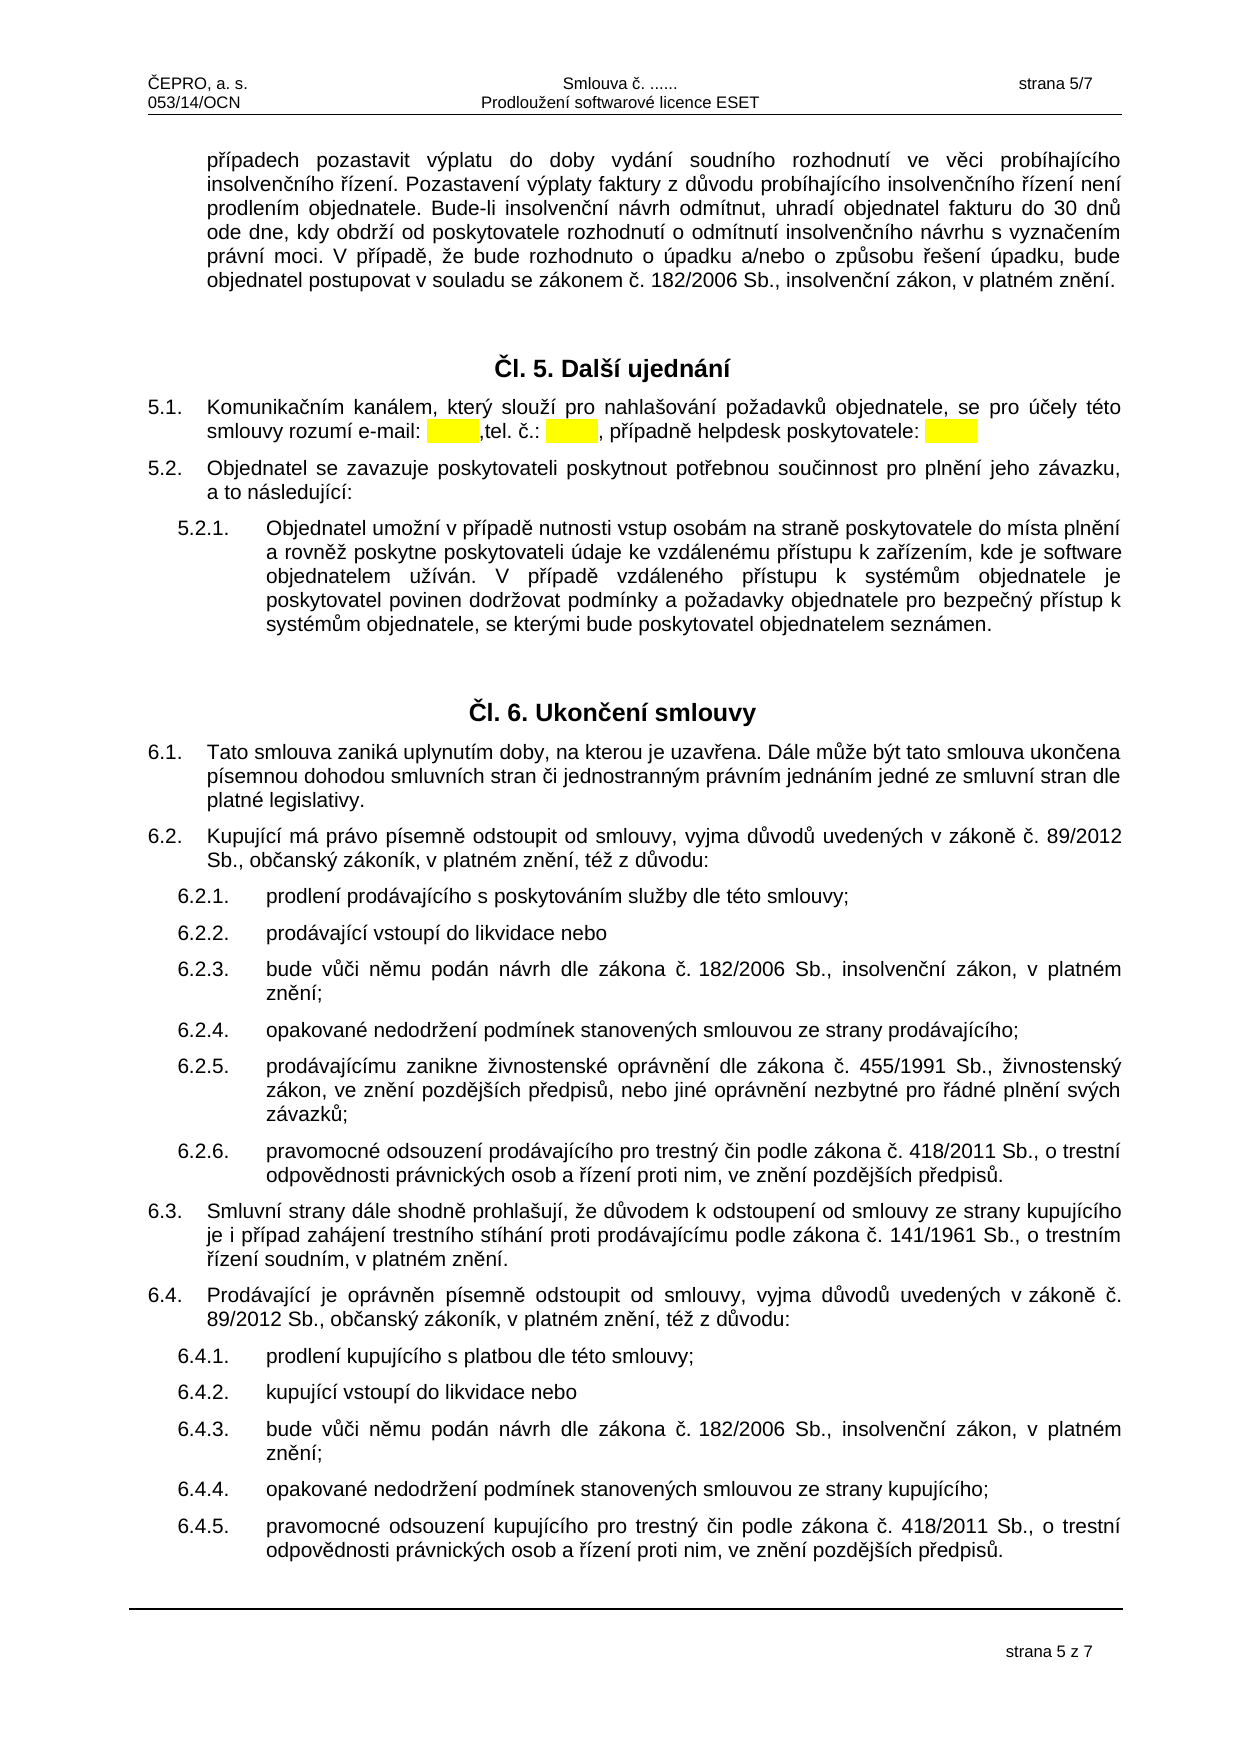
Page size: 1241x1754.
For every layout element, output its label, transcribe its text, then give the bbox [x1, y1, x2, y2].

text pravomocné odsouzení prodávajícího pro trestný čin podle zákona č. 418/2011 Sb., o trestní odpovědnosti právnických osob a řízení proti nim, ve znění pozdějších předpisů. [177, 1138, 1122, 1186]
text prodlení kupujícího s platbou dle této smlouvy; [177, 1344, 1122, 1368]
text Další ujednání [102, 354, 1122, 383]
text Kupující má právo písemně odstoupit od smlouvy, vyjma důvodů uvedených v zákoně č. 89/2012 Sb., občanský zákoník, v platném znění, též z důvodu: [148, 824, 1122, 872]
text Tato smlouva zaniká uplynutím doby, na kterou je uzavřena. Dále může být tato smlouva ukončena písemnou dohodou smluvních stran či jednostranným právním jednáním jedné ze smluvní stran dle platné legislativy. [148, 739, 1122, 811]
text Komunikačním kanálem, který slouží pro nahlašování požadavků objednatele, se pro účely této smlouvy rozumí e-mail: ,tel. č.: , případně helpdesk poskytovatele: [148, 395, 1122, 443]
text Objednatel umožní v případě nutnosti vstup osobám na straně poskytovatele do místa plnění a rovněž poskytne poskytovateli údaje ke vzdálenému přístupu k zařízením, kde je software objednatelem užíván. V případě vzdáleného přístupu k systémům objednatele je poskytovatel povinen dodržovat podmínky a požadavky objednatele pro bezpečný přístup k systémům objednatele, se kterými bude poskytovatel objednatelem seznámen. [177, 516, 1122, 636]
text bude vůči němu podán návrh dle zákona č. 182/2006 Sb., insolvenční zákon, v platném znění; [177, 1417, 1122, 1464]
text Ukončení smlouvy [102, 698, 1122, 727]
text prodlení prodávajícího s poskytováním služby dle této smlouvy; [177, 884, 1122, 908]
text pravomocné odsouzení kupujícího pro trestný čin podle zákona č. 418/2011 Sb., o trestní odpovědnosti právnických osob a řízení proti nim, ve znění pozdějších předpisů. [177, 1513, 1122, 1561]
text opakované nedodržení podmínek stanovených smlouvou ze strany prodávajícího; [177, 1018, 1122, 1042]
text Objednatel se zavazuje poskytovateli poskytnout potřebnou součinnost pro plnění jeho závazku, a to následující: [148, 456, 1122, 503]
text Prodávající je oprávněn písemně odstoupit od smlouvy, vyjma důvodů uvedených v zákoně č. 89/2012 Sb., občanský zákoník, v platném znění, též z důvodu: [148, 1283, 1122, 1331]
text bude vůči němu podán návrh dle zákona č. 182/2006 Sb., insolvenční zákon, v platném znění; [177, 957, 1122, 1005]
text Smluvní strany dále shodně prohlašují, že důvodem k odstoupení od smlouvy ze strany kupujícího je i případ zahájení trestního stíhání proti prodávajícímu podle zákona č. 141/1961 Sb., o trestním řízení soudním, v platném znění. [148, 1199, 1122, 1271]
text prodávající vstoupí do likvidace nebo [177, 921, 1122, 945]
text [148, 148, 1122, 291]
text kupující vstoupí do likvidace nebo [177, 1380, 1122, 1404]
text prodávajícímu zanikne živnostenské oprávnění dle zákona č. 455/1991 Sb., živnostenský zákon, ve znění pozdějších předpisů, nebo jiné oprávnění nezbytné pro řádné plnění svých závazků; [177, 1054, 1122, 1126]
text opakované nedodržení podmínek stanovených smlouvou ze strany kupujícího; [177, 1477, 1122, 1501]
